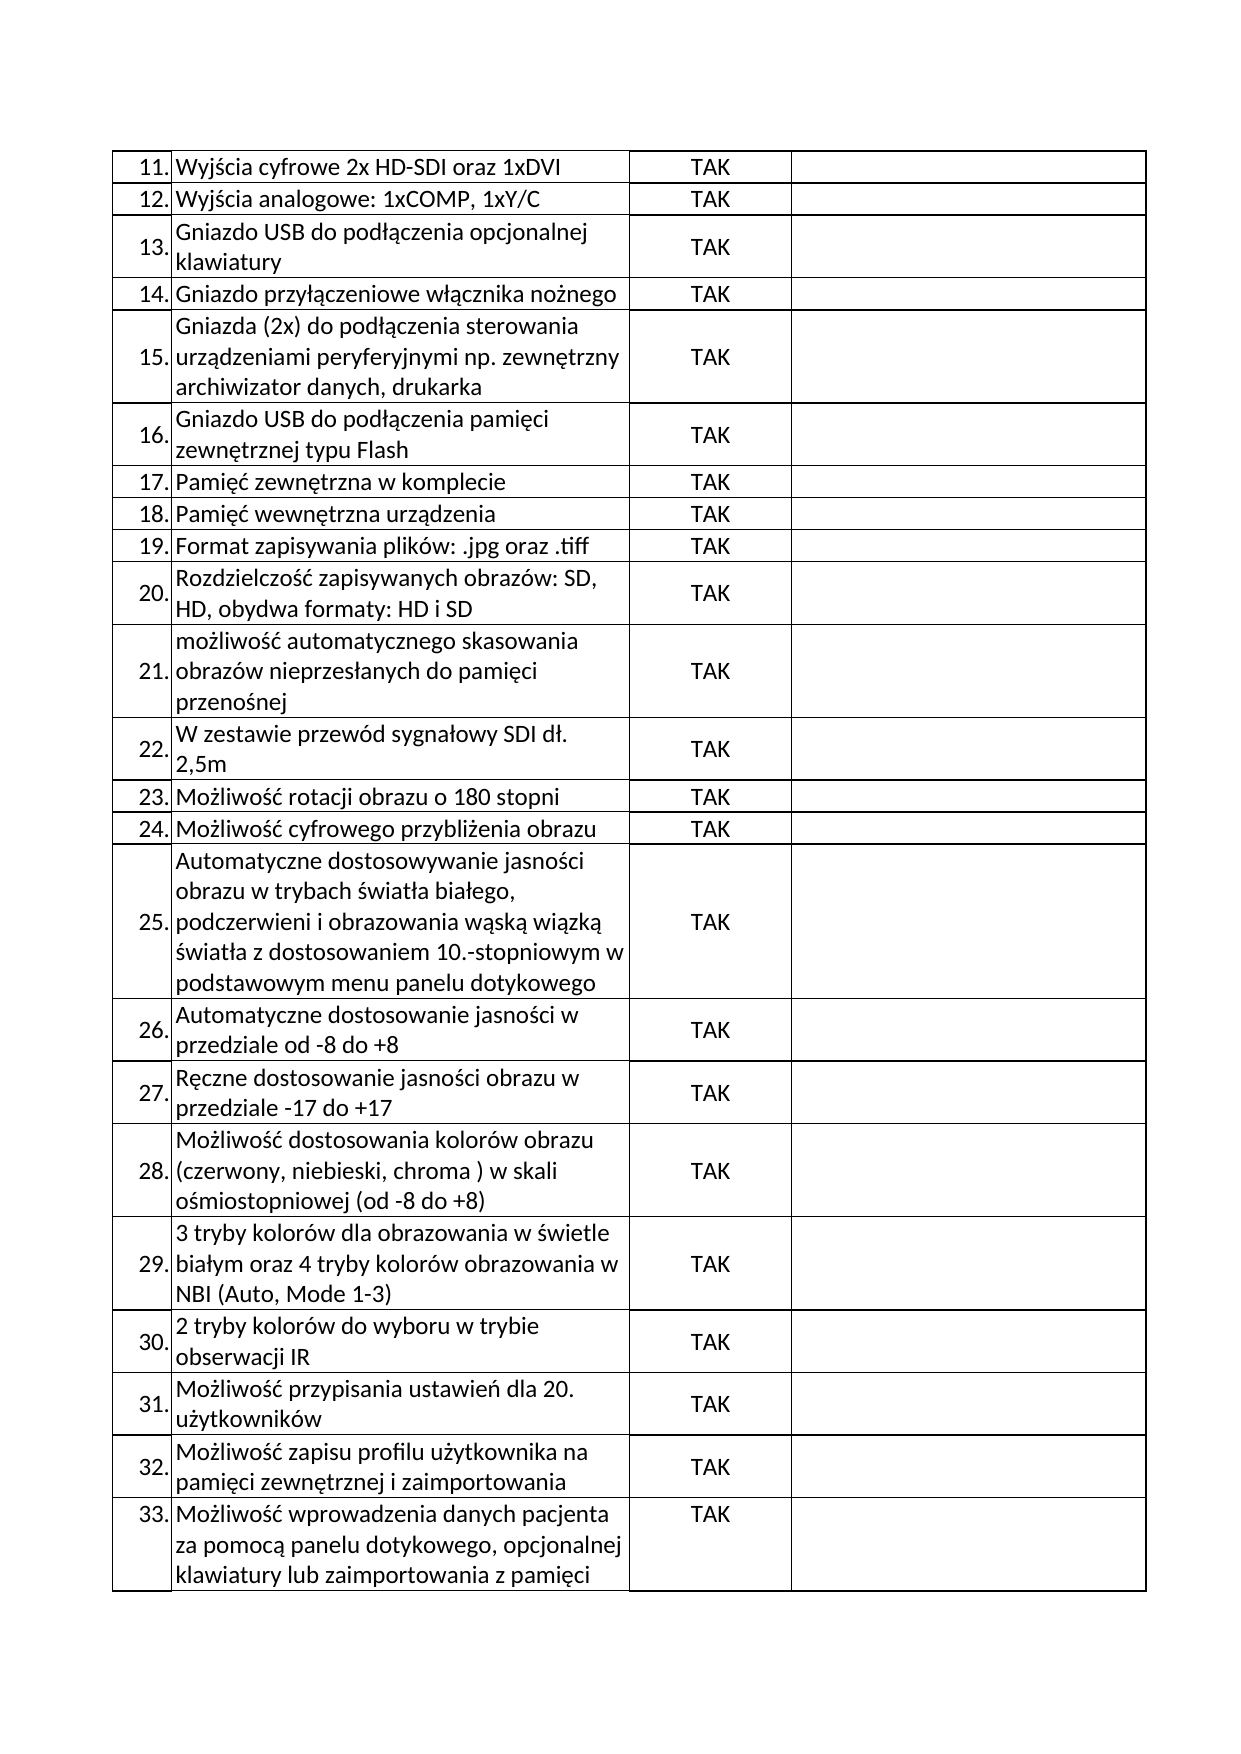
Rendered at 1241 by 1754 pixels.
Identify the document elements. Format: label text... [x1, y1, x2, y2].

table_cell [792, 1217, 1145, 1309]
table_cell Automatyczne dostosowywanie jasności obrazu w trybach światła białego, podczerwieni i obrazowania wąską wiązką światła z dostosowaniem 10.-stopniowym w podstawowym menu panelu dotykowego [172, 844, 629, 997]
table_cell [792, 718, 1145, 779]
table_cell TAK [630, 781, 791, 811]
table_cell [113, 184, 171, 214]
table_cell [113, 466, 171, 497]
table_cell TAK [630, 718, 791, 779]
table_cell TAK [630, 498, 791, 529]
table_cell możliwość automatycznego skasowania obrazów nieprzesłanych do pamięci przenośnej [172, 625, 629, 717]
table_cell [792, 562, 1145, 623]
table_cell [113, 1373, 171, 1434]
table_cell W zestawie przewód sygnałowy SDI dł. 2,5m [172, 718, 629, 779]
table_cell TAK [630, 845, 791, 997]
table_cell TAK [630, 1217, 791, 1309]
table_cell Format zapisywania plików: .jpg oraz .tiff [172, 530, 629, 561]
table_cell [792, 625, 1145, 717]
table_cell [792, 845, 1145, 997]
table_cell 2 tryby kolorów do wyboru w trybie obserwacji IR [172, 1310, 629, 1372]
table_cell [792, 1436, 1145, 1497]
table_cell TAK [630, 813, 791, 843]
table_cell [792, 278, 1145, 309]
table_cell Gniazda (2x) do podłączenia sterowania urządzeniami peryferyjnymi np. zewnętrzny archiwizator danych, drukarka [172, 310, 629, 402]
table_cell TAK [630, 1311, 791, 1372]
table_cell Wyjścia analogowe: 1xCOMP, 1xY/C [172, 183, 629, 214]
table_cell [113, 498, 171, 529]
table_cell TAK [630, 404, 791, 464]
table_cell [113, 404, 171, 464]
table_cell [113, 311, 171, 402]
table_cell Możliwość cyfrowego przybliżenia obrazu [172, 812, 629, 843]
table_cell [113, 1436, 171, 1497]
table_cell TAK [630, 530, 791, 561]
table_cell Wyjścia cyfrowe 2x HD-SDI oraz 1xDVI [172, 151, 629, 182]
table_cell [792, 781, 1145, 811]
table_cell Możliwość rotacji obrazu o 180 stopni [172, 780, 629, 811]
table_cell [792, 498, 1145, 529]
table_cell TAK [630, 311, 791, 402]
table_cell [113, 1062, 171, 1123]
table_cell [792, 466, 1145, 497]
table_cell TAK [630, 1062, 791, 1123]
table_cell [113, 562, 171, 623]
table_cell [792, 1373, 1145, 1434]
table_cell [113, 278, 171, 309]
table_cell [113, 530, 171, 561]
table_cell [113, 1124, 171, 1216]
table_cell [113, 781, 171, 811]
table_cell [792, 152, 1145, 182]
table_cell TAK [630, 625, 791, 717]
table_cell [792, 311, 1145, 402]
table_cell TAK [630, 152, 791, 182]
table_cell Gniazdo przyłączeniowe włącznika nożnego [172, 278, 629, 309]
table_cell Pamięć wewnętrzna urządzenia [172, 498, 629, 529]
table_cell [792, 1311, 1145, 1372]
table_cell [113, 1217, 171, 1309]
table_cell TAK [630, 278, 791, 309]
table_cell TAK [630, 999, 791, 1060]
table_cell Gniazdo USB do podłączenia opcjonalnej klawiatury [172, 215, 629, 277]
table_cell [792, 530, 1145, 561]
table_cell [792, 813, 1145, 843]
table_cell TAK [630, 184, 791, 214]
table_cell [113, 152, 171, 182]
table_cell Gniazdo USB do podłączenia pamięci zewnętrznej typu Flash [172, 403, 629, 464]
table_cell Możliwość zapisu profilu użytkownika na pamięci zewnętrznej i zaimportowania [172, 1435, 629, 1497]
table_cell TAK [630, 1498, 791, 1590]
table_cell Automatyczne dostosowanie jasności w przedziale od -8 do +8 [172, 999, 629, 1060]
table_cell [792, 999, 1145, 1060]
table_cell [792, 216, 1145, 277]
table_cell [113, 813, 171, 843]
table_cell Ręczne dostosowanie jasności obrazu w przedziale -17 do +17 [172, 1061, 629, 1123]
table_cell TAK [630, 1373, 791, 1434]
table_cell [792, 1498, 1145, 1590]
table_cell TAK [630, 466, 791, 497]
table_cell [113, 845, 171, 997]
table_cell 3 tryby kolorów dla obrazowania w świetle białym oraz 4 tryby kolorów obrazowania w NBI (Auto, Mode 1-3) [172, 1217, 629, 1309]
table_cell TAK [630, 1436, 791, 1497]
table_cell [113, 1311, 171, 1372]
table_cell [792, 404, 1145, 464]
table_cell Możliwość dostosowania kolorów obrazu (czerwony, niebieski, chroma ) w skali ośmiostopniowej (od -8 do +8) [172, 1124, 629, 1216]
table_cell [113, 1498, 171, 1590]
table_cell Rozdzielczość zapisywanych obrazów: SD, HD, obydwa formaty: HD i SD [172, 562, 629, 623]
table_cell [172, 1498, 629, 1590]
table_cell [113, 999, 171, 1060]
table_cell Pamięć zewnętrzna w komplecie [172, 466, 629, 497]
table_cell [792, 1062, 1145, 1123]
table_cell TAK [630, 1124, 791, 1216]
table_cell TAK [630, 562, 791, 623]
table_cell [113, 216, 171, 277]
table_cell [113, 718, 171, 779]
table_cell Możliwość przypisania ustawień dla 20. użytkowników [172, 1373, 629, 1434]
table_cell TAK [630, 216, 791, 277]
table_cell [792, 1124, 1145, 1216]
table_cell [792, 184, 1145, 214]
table_cell [113, 625, 171, 717]
